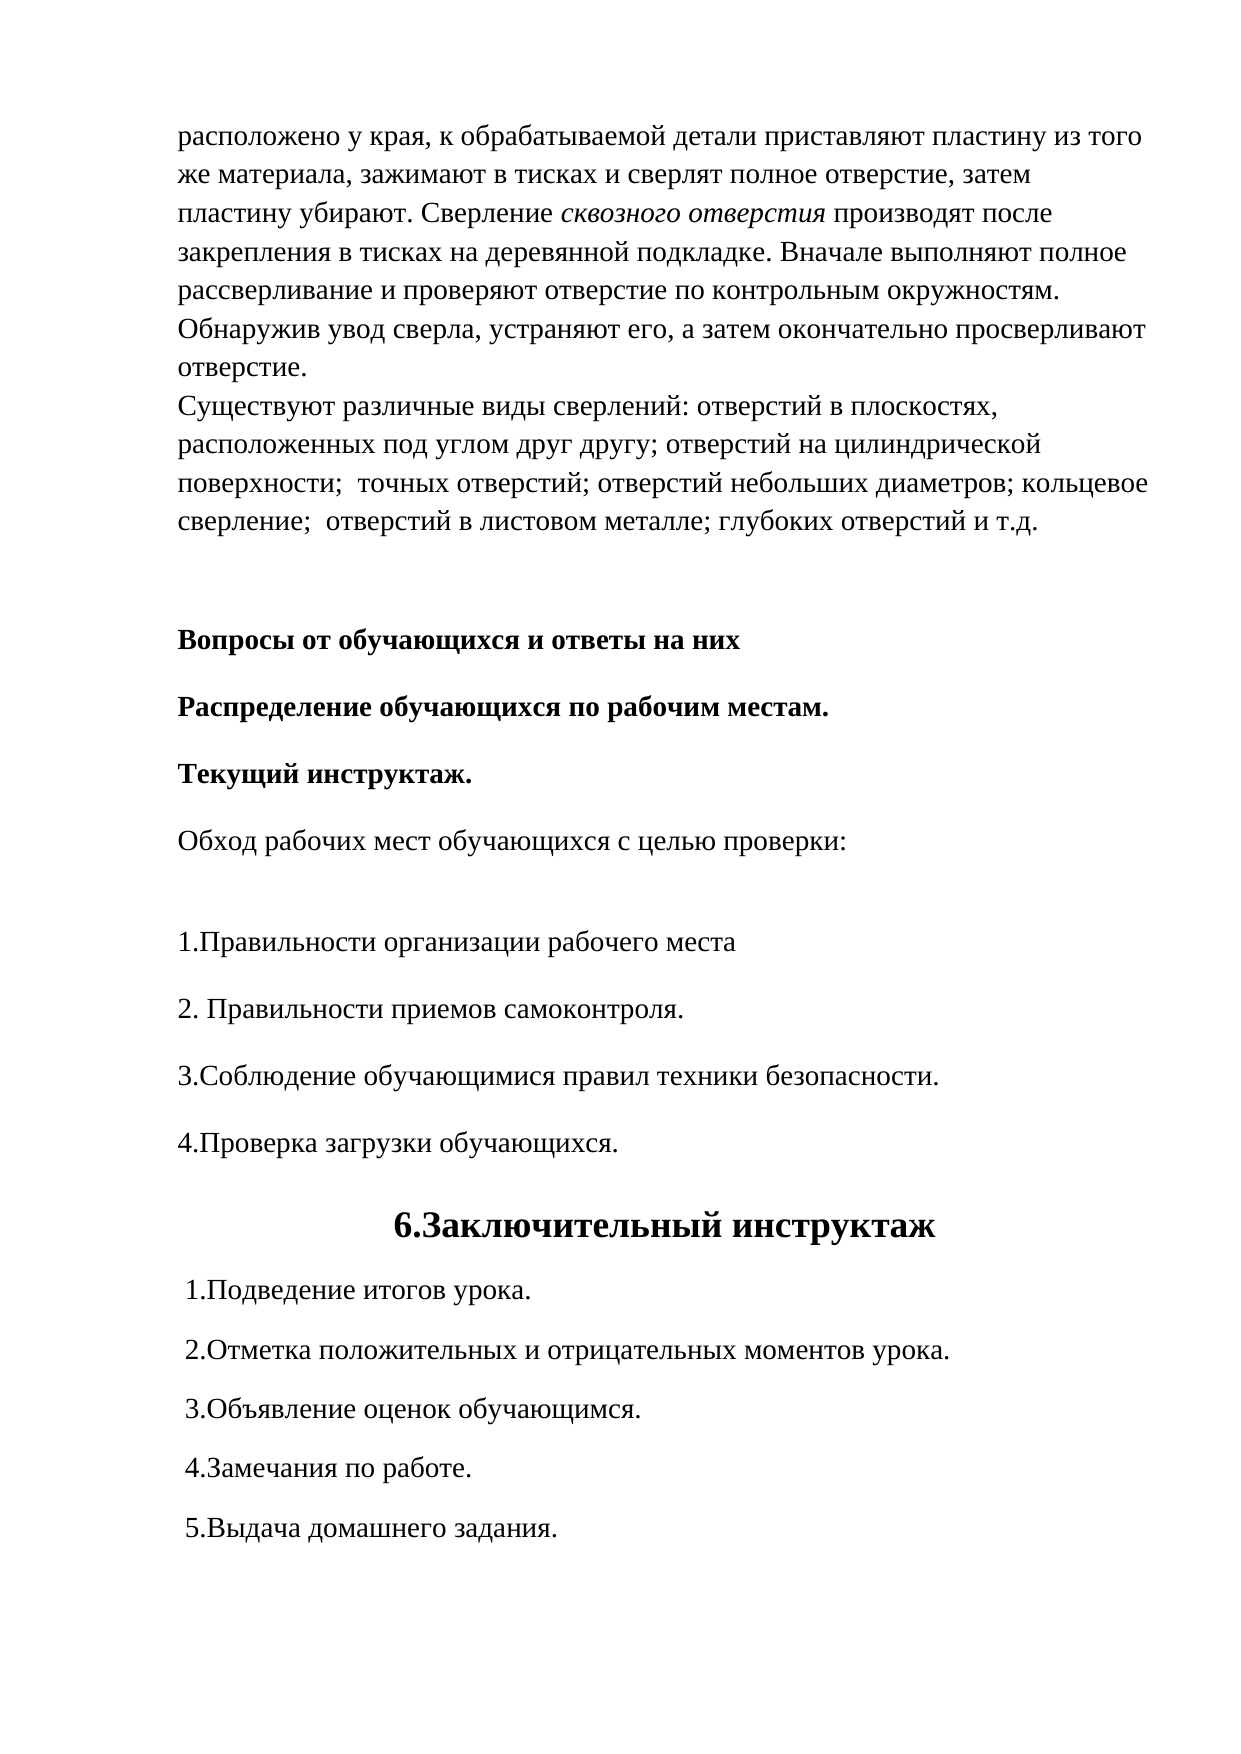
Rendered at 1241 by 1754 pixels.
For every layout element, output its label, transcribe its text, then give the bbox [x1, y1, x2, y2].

text Обход рабочих мест обучающихся с целью проверки: [177, 823, 1152, 857]
text 1.Правильности организации рабочего места [177, 924, 1152, 958]
text Вопросы от обучающихся и ответы на них [177, 622, 1152, 656]
list 4.Замечания по работе. [177, 1451, 1152, 1484]
list 3.Объявление оценок обучающимся. [177, 1391, 1152, 1425]
text 2. Правильности приемов самоконтроля. [177, 991, 1152, 1025]
text 4.Проверка загрузки обучающихся. [177, 1125, 1152, 1159]
text Текущий инструктаж. [177, 756, 1152, 790]
list 2.Отметка положительных и отрицательных моментов урока. [177, 1332, 1152, 1365]
text 3.Соблюдение обучающимися правил техники безопасности. [177, 1058, 1152, 1092]
list 6.Заключительный инструктаж [177, 1202, 1152, 1245]
list 5.Выдача домашнего задания. [177, 1510, 1152, 1543]
text Распределение обучающихся по рабочим местам. [177, 689, 1152, 723]
list 1.Подведение итогов урока. [177, 1272, 1152, 1306]
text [177, 118, 1152, 537]
